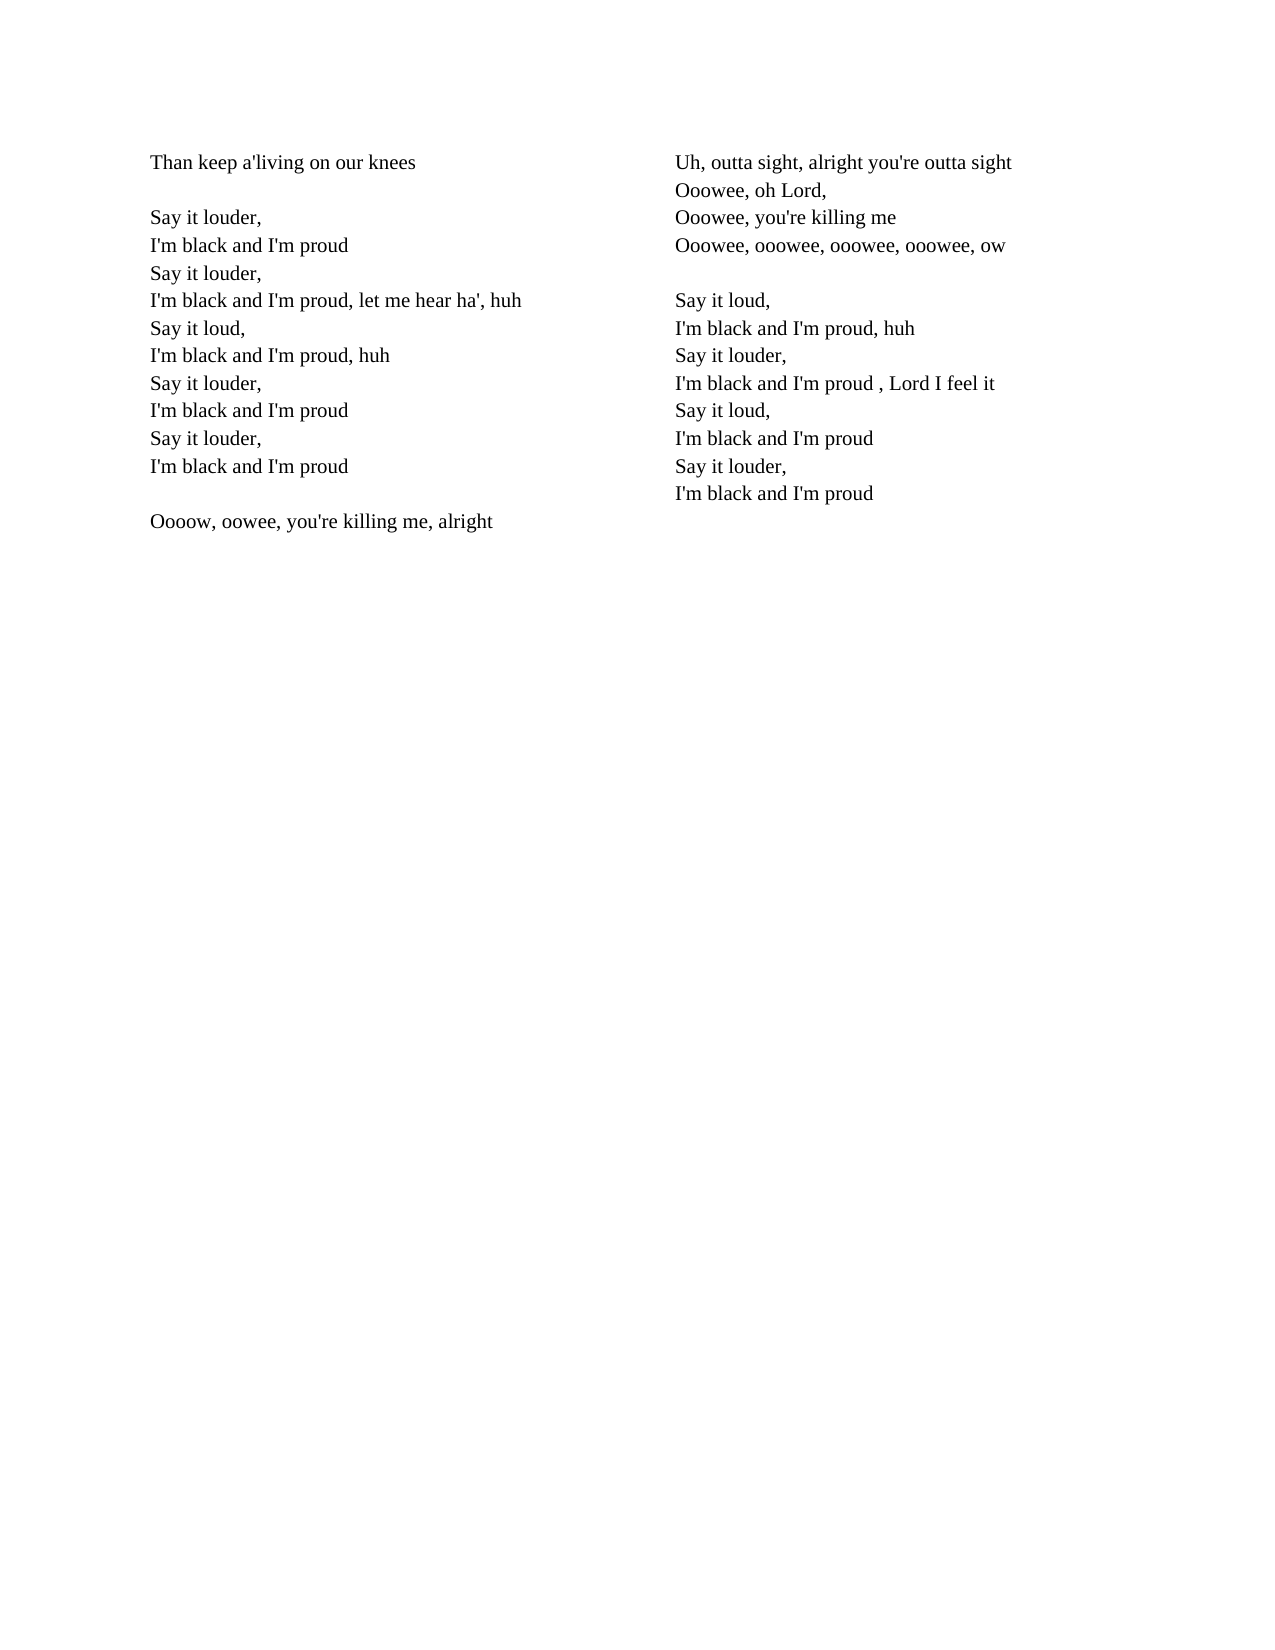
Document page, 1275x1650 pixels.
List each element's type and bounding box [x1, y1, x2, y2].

text [675, 150, 1125, 505]
text [150, 150, 600, 533]
